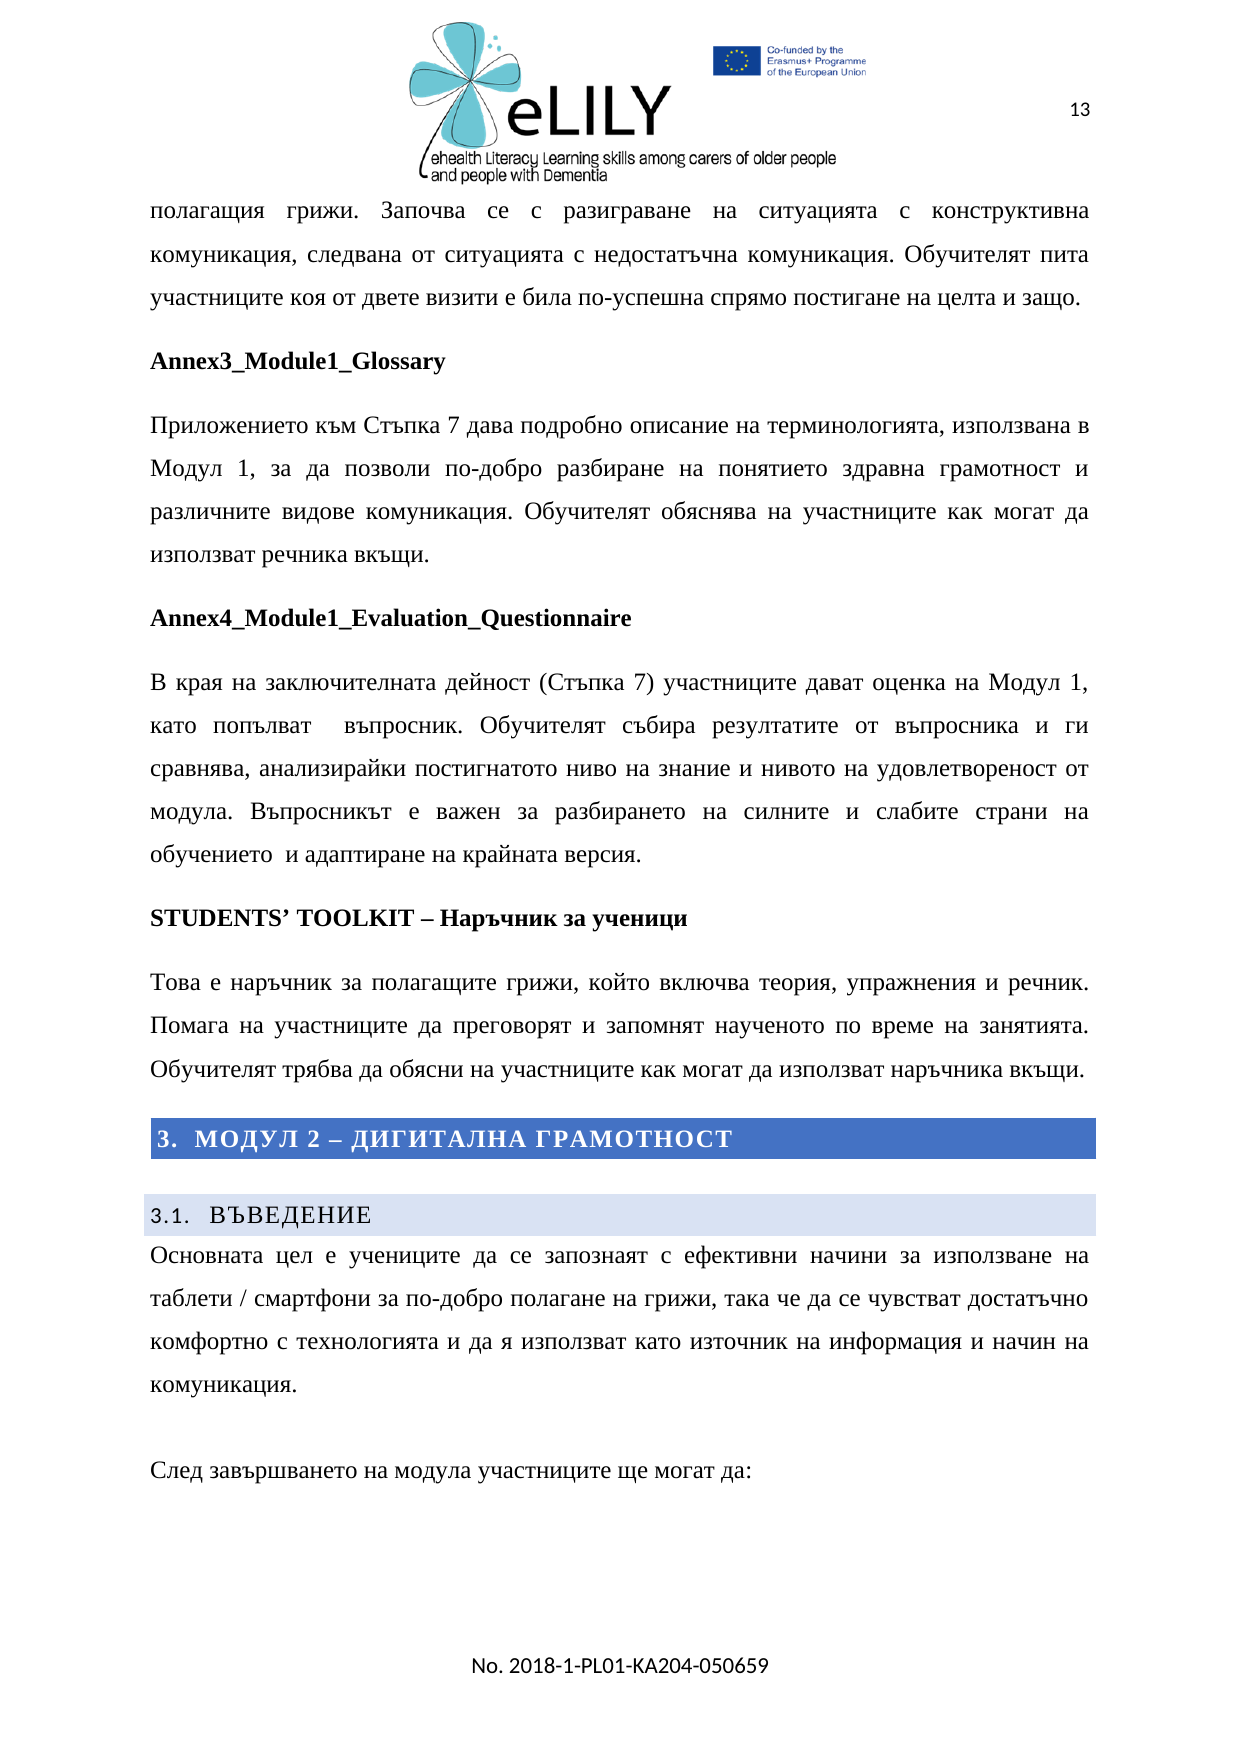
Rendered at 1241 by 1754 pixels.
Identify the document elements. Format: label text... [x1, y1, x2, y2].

text След завършването на модула участниците ще могат да: [150, 1456, 1090, 1484]
text STUDENTS’ TOOLKIT – Наръчник за ученици [150, 903, 1090, 932]
subtitle МОДУЛ 2 – ДИГИТАЛНА ГРАМОТНОСТ [157, 1124, 1090, 1153]
text Annex4_Module1_Evaluation_Questionnaire [150, 603, 1090, 632]
text Основната цел е учениците да се запознаят с ефективни начини за използване на таблети / смартфони за по-добро полагане на грижи, така че да се чувстват достатъчно комфортно с технологията и да я използват като източник на информация и начин на комуникация. [150, 1240, 1090, 1398]
text Това е наръчник за полагащите грижи, който включва теория, упражнения и речник. Помага на участниците да преговорят и запомнят наученото по време на занятията. Обучителят трябва да обясни на участниците как могат да използват наръчника вкъщи. [150, 967, 1090, 1082]
subtitle ВЪВЕДЕНИЕ [150, 1200, 1090, 1229]
picture [409, 22, 866, 185]
text В края на заключителната дейност (Стъпка 7) участниците дават оценка на Модул 1, като попълват въпросник. Обучителят събира резултатите от въпросника и ги сравнява, анализирайки постигнатото ниво на знание и нивото на удовлетвореност от модула. Въпросникът е важен за разбирането на силните и слабите страни на обучението и адаптиране на крайната версия. [150, 667, 1090, 868]
text Приложението към Стъпка 7 дава подробно описание на терминологията, използвана в Модул 1, за да позволи по-добро разбиране на понятието здравна грамотност и различните видове комуникация. Обучителят обяснява на участниците как могат да използват речника вкъщи. [150, 410, 1090, 568]
text Annex3_Module1_Glossary [150, 346, 1090, 374]
